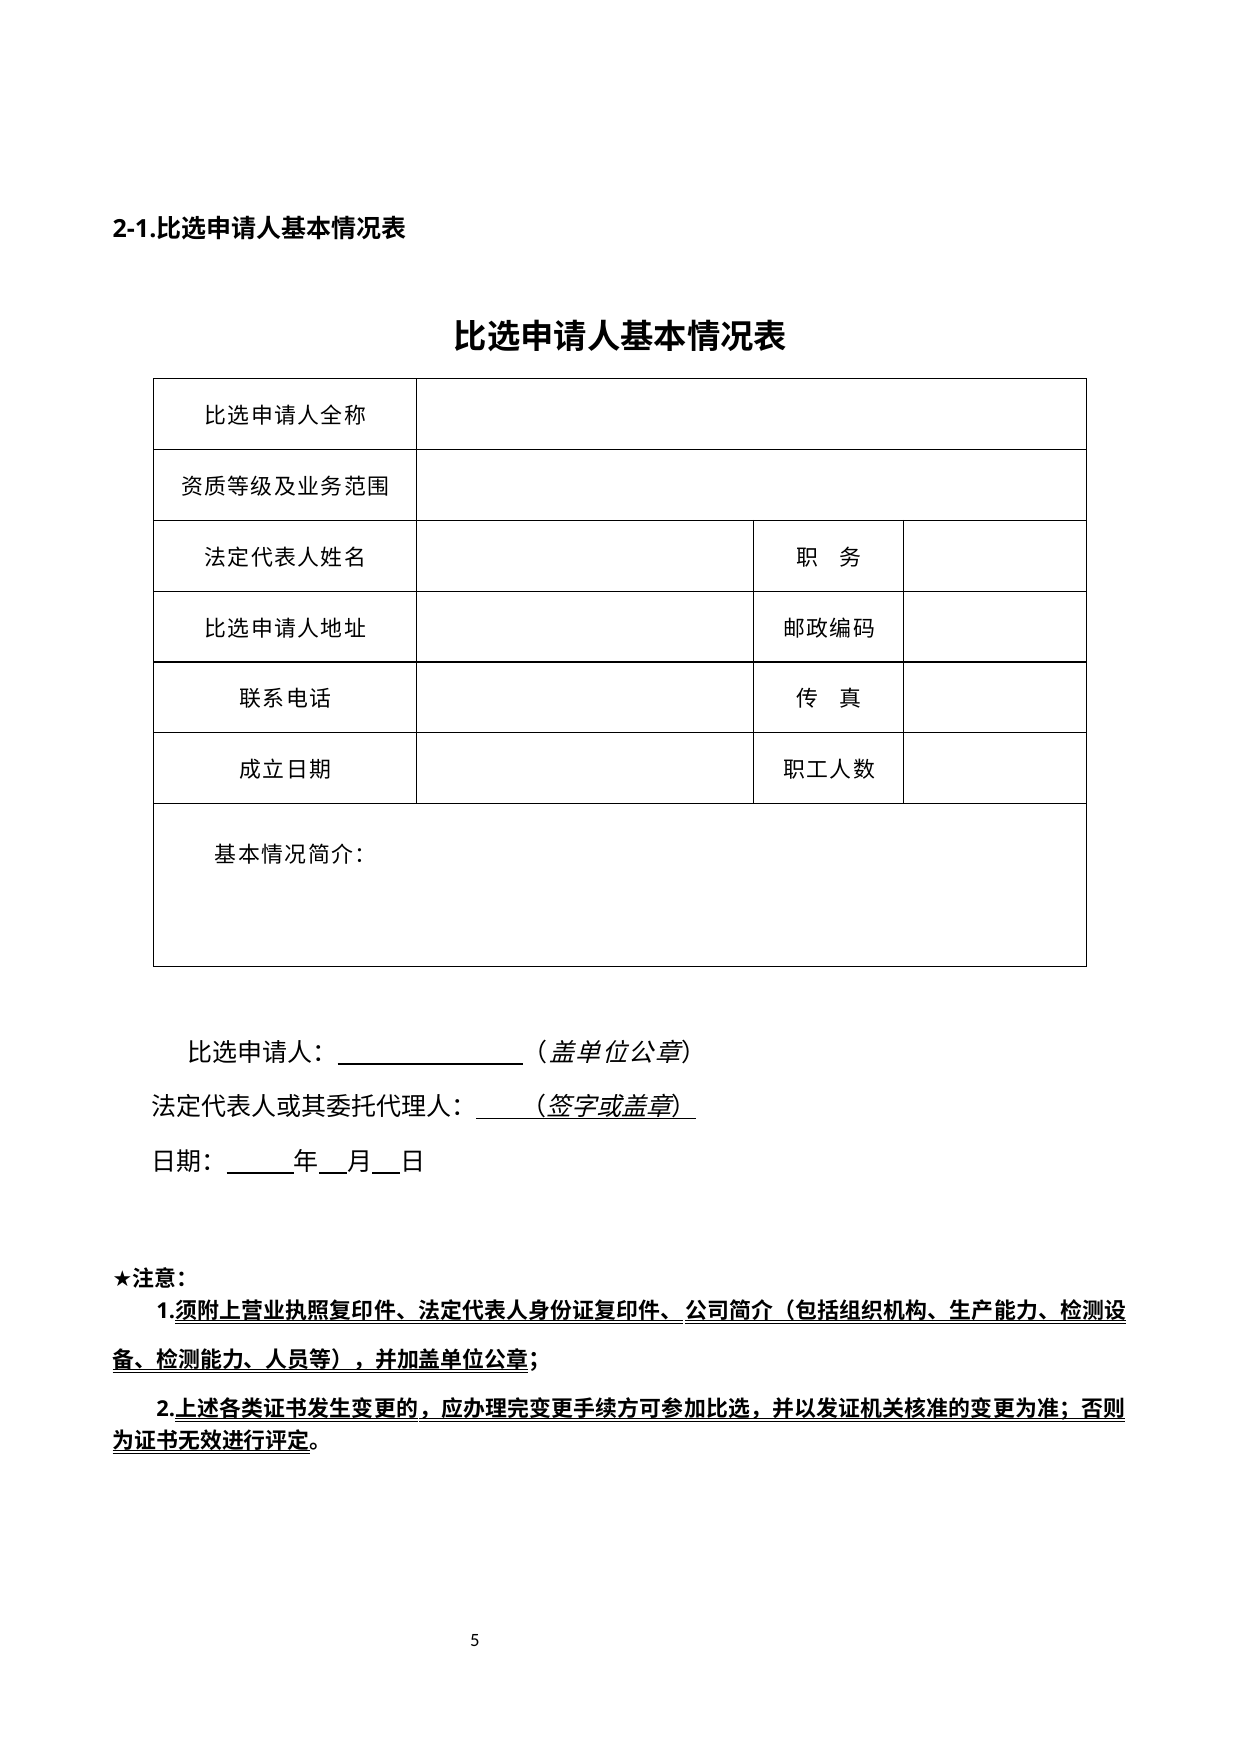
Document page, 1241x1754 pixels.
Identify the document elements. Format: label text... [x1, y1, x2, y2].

table_cell 法定代表人姓名 [154, 521, 416, 591]
table_cell 联系电话 [154, 663, 416, 732]
table_cell 传 真 [754, 663, 903, 732]
table_cell 资质等级及业务范围 [154, 450, 416, 520]
text 日期： 年 月 日 [112, 1141, 1128, 1177]
table_cell [904, 663, 1086, 732]
table_cell [417, 592, 753, 661]
table_cell [417, 521, 753, 591]
text 比选申请人： （盖单位公章） [112, 1032, 1128, 1068]
table_cell [904, 521, 1086, 591]
table_cell 职 务 [754, 521, 903, 591]
text 2-1.比选申请人基本情况表 [112, 194, 1128, 259]
text 2.上述各类证书发生变更的，应办理完变更手续方可参加比选，并以发证机关核准的变更为准；否则为证书无效进行评定。 [112, 1390, 1128, 1455]
table_cell 职工人数 [754, 733, 903, 803]
table_cell 比选申请人地址 [154, 592, 416, 661]
table_cell [417, 663, 753, 732]
table_cell 基本情况简介： [154, 804, 1086, 966]
table_cell [417, 733, 753, 803]
text ★注意： [112, 1260, 1128, 1293]
table_cell 成立日期 [154, 733, 416, 803]
table_cell [904, 592, 1086, 661]
table_cell [904, 733, 1086, 803]
text 法定代表人或其委托代理人： （签字或盖章） [112, 1087, 1128, 1123]
table_header [417, 379, 1086, 449]
text 1.须附上营业执照复印件、法定代表人身份证复印件、公司简介（包括组织机构、生产能力、检测设备、检测能力、人员等），并加盖单位公章； [112, 1293, 1128, 1390]
table_cell [417, 450, 1086, 520]
text 比选申请人基本情况表 [112, 301, 1128, 366]
table_header 比选申请人全称 [154, 379, 416, 449]
table_cell 邮政编码 [754, 592, 903, 661]
